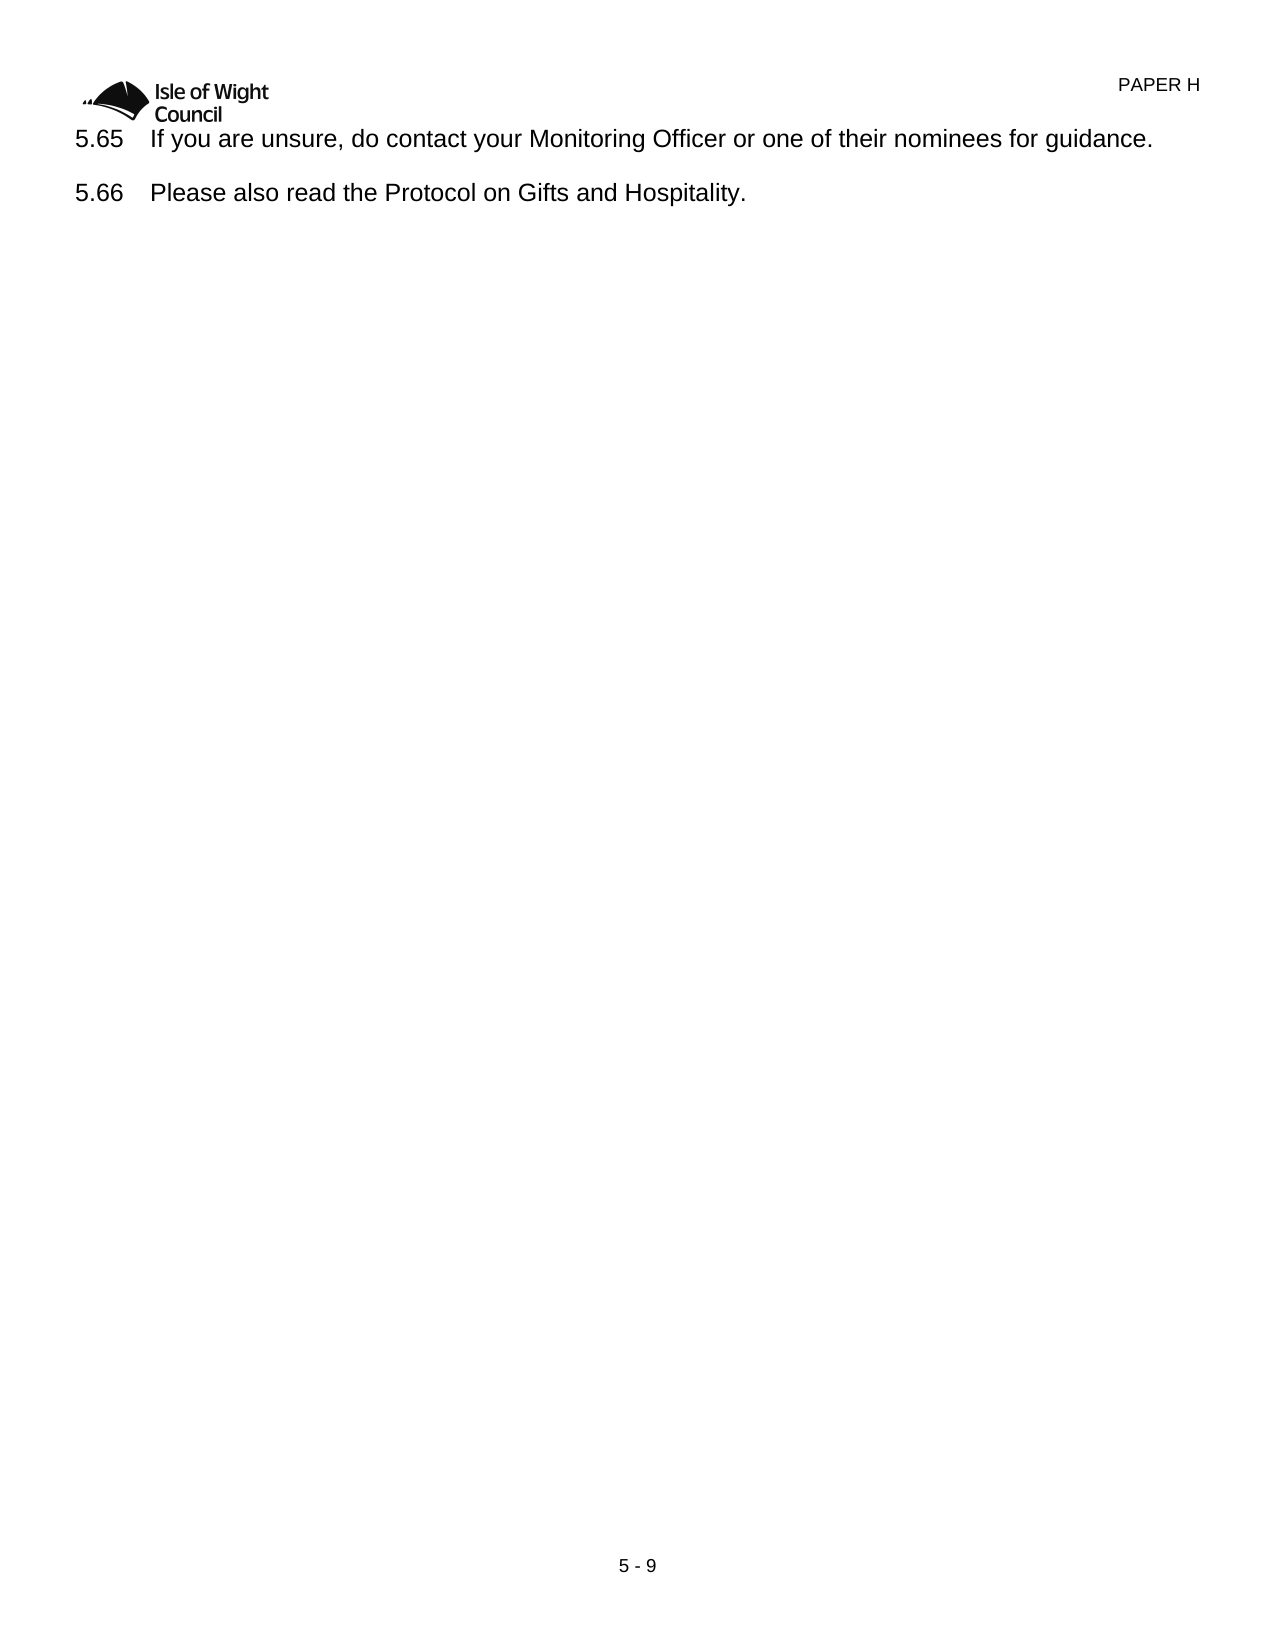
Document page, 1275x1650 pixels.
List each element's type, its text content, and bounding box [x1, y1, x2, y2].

text If you are unsure, do contact your Monitoring Officer or one of their nominees for guidance. [75, 124, 1200, 153]
picture [78, 76, 272, 124]
text Please also read the Protocol on Gifts and Hospitality. [75, 178, 1200, 206]
